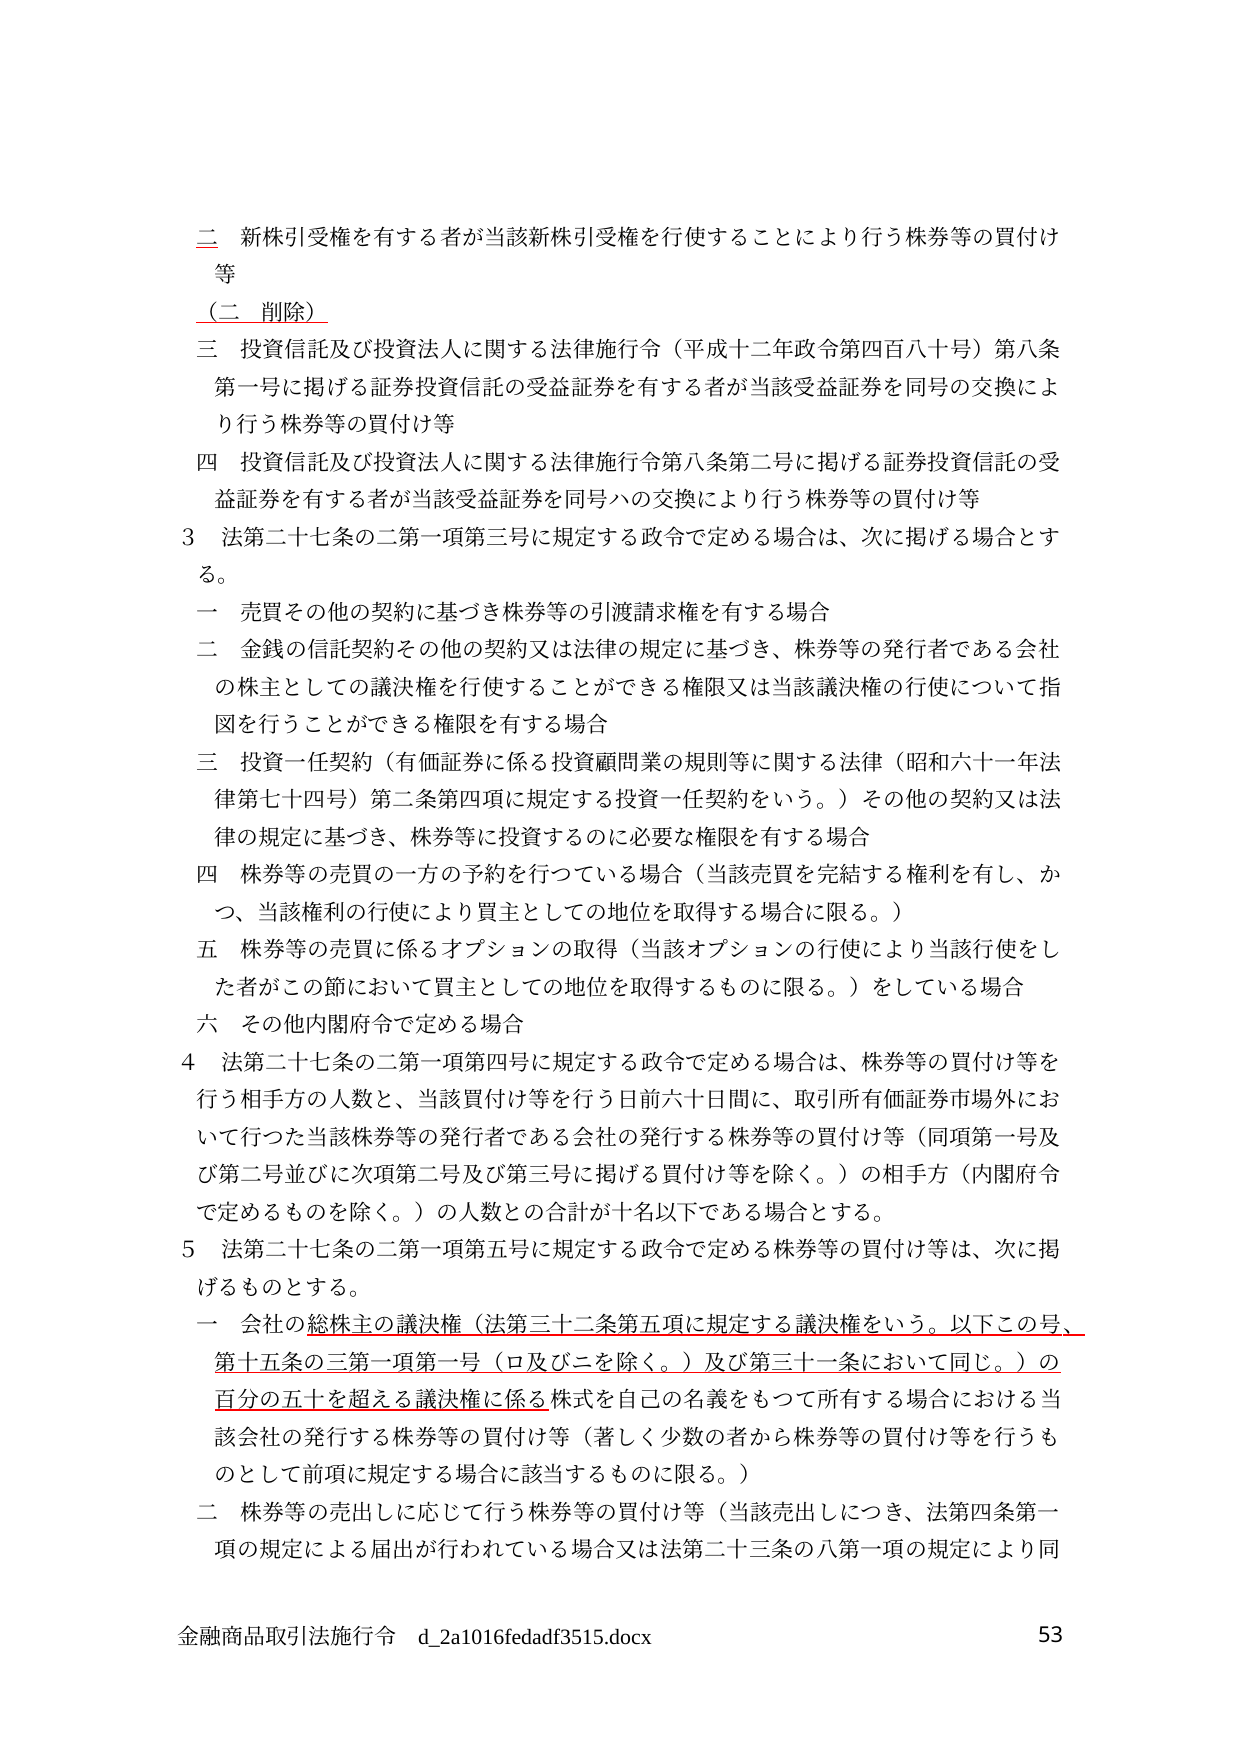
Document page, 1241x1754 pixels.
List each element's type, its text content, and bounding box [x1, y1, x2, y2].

text 四 投資信託及び投資法人に関する法律施行令第八条第二号に掲げる証券投資信託の受益証券を有する者が当該受益証券を同号ハの交換により行う株券等の買付け等 [196, 442, 1063, 517]
text 一 売買その他の契約に基づき株券等の引渡請求権を有する場合 [196, 592, 1063, 629]
text 二 金銭の信託契約その他の契約又は法律の規定に基づき、株券等の発行者である会社の株主としての議決権を行使することができる権限又は当該議決権の行使について指図を行うことができる権限を有する場合 [196, 629, 1063, 742]
text 一 会社の総株主の議決権（法第三十二条第五項に規定する議決権をいう。以下この号、第十五条の三第一項第一号（ロ及びニを除く。）及び第三十一条において同じ。）の百分の五十を超える議決権に係る株式を自己の名義をもつて所有する場合における当該会社の発行する株券等の買付け等（著しく少数の者から株券等の買付け等を行うものとして前項に規定する場合に該当するものに限る。） [196, 1304, 1063, 1492]
text 四 株券等の売買の一方の予約を行つている場合（当該売買を完結する権利を有し、かつ、当該権利の行使により買主としての地位を取得する場合に限る。） [196, 854, 1063, 929]
text 六 その他内閣府令で定める場合 [196, 1004, 1063, 1042]
text ５ 法第二十七条の二第一項第五号に規定する政令で定める株券等の買付け等は、次に掲げるものとする。 [177, 1229, 1063, 1304]
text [196, 1492, 1063, 1567]
text ４ 法第二十七条の二第一項第四号に規定する政令で定める場合は、株券等の買付け等を行う相手方の人数と、当該買付け等を行う日前六十日間に、取引所有価証券市場外において行つた当該株券等の発行者である会社の発行する株券等の買付け等（同項第一号及び第二号並びに次項第二号及び第三号に掲げる買付け等を除く。）の相手方（内閣府令で定めるものを除く。）の人数との合計が十名以下である場合とする。 [177, 1042, 1063, 1229]
text 三 投資信託及び投資法人に関する法律施行令（平成十二年政令第四百八十号）第八条第一号に掲げる証券投資信託の受益証券を有する者が当該受益証券を同号の交換により行う株券等の買付け等 [196, 329, 1063, 442]
text （二 削除） [196, 292, 1063, 329]
text 三 投資一任契約（有価証券に係る投資顧問業の規則等に関する法律（昭和六十一年法律第七十四号）第二条第四項に規定する投資一任契約をいう。）その他の契約又は法律の規定に基づき、株券等に投資するのに必要な権限を有する場合 [196, 742, 1063, 854]
text ３ 法第二十七条の二第一項第三号に規定する政令で定める場合は、次に掲げる場合とする。 [177, 517, 1063, 592]
text 五 株券等の売買に係る才プションの取得（当該オプションの行使により当該行使をした者がこの節において買主としての地位を取得するものに限る。）をしている場合 [196, 929, 1063, 1004]
text 二 新株引受権を有する者が当該新株引受権を行使することにより行う株券等の買付け等 [196, 217, 1063, 292]
